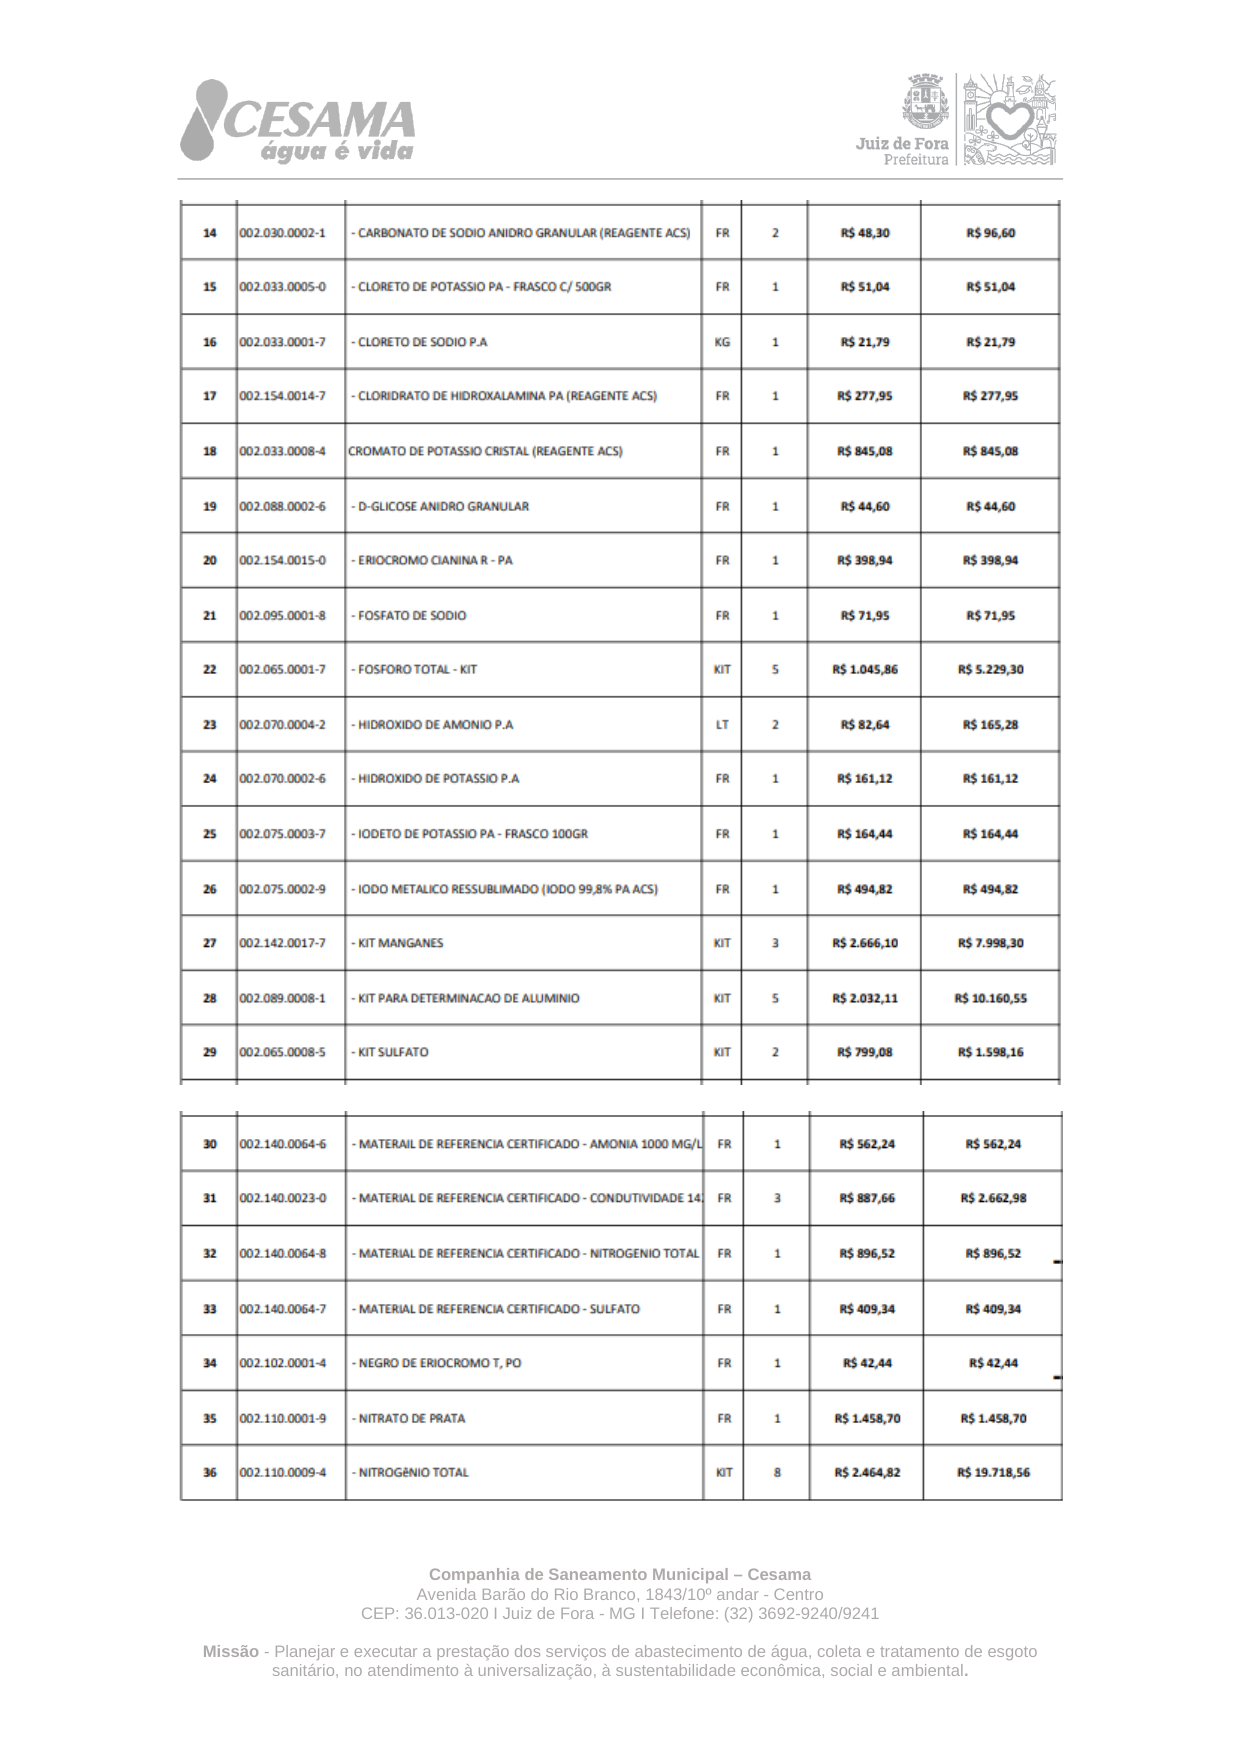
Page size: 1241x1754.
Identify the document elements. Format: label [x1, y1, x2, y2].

picture [177, 1111, 1063, 1504]
picture [177, 200, 1063, 1085]
picture [177, 73, 1064, 180]
